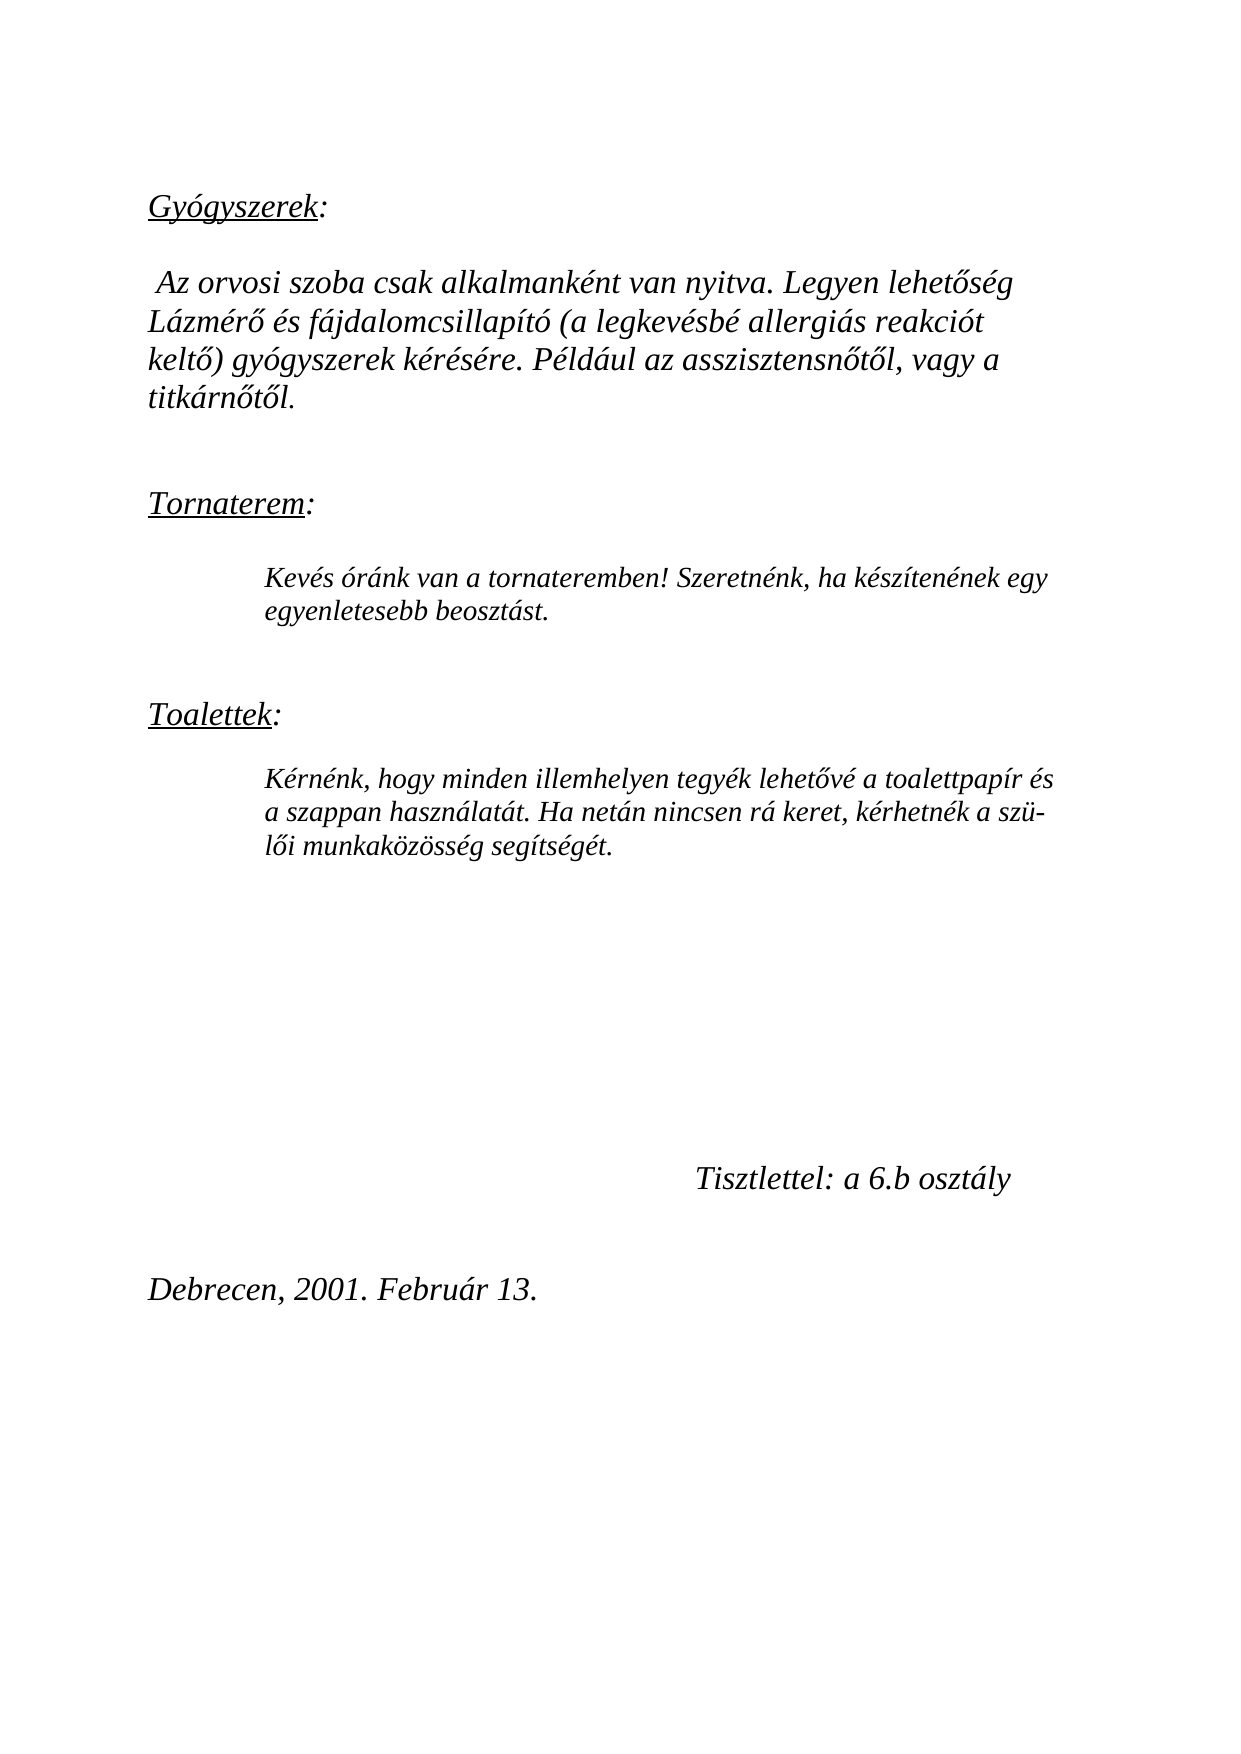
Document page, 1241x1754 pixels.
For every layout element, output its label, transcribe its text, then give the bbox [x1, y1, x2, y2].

text Tisztlettel: a 6.b osztály [148, 1159, 1093, 1197]
text Kérnénk, hogy minden illemhelyen tegyék lehetővé a toalettpapír és [148, 761, 1093, 794]
text Gyógyszerek: [148, 186, 1093, 224]
text Az orvosi szoba csak alkalmanként van nyitva. Legyen lehetőség Lázmérő és fájdalomcsillapító (a legkevésbé allergiás reakciót [148, 263, 1093, 339]
text Toalettek: [148, 694, 1093, 732]
text lői munkaközösség segítségét. [148, 828, 1093, 862]
subtitle Kevés óránk van a tornateremben! Szeretnénk, ha készítenének egy [148, 560, 1093, 593]
text Debrecen, 2001. Február 13. [148, 1269, 1093, 1307]
text Tornaterem: [148, 483, 1093, 521]
text keltő) gyógyszerek kérésére. Például az asszisztensnőtől, vagy a titkárnőtől. [148, 339, 1093, 416]
text egyenletesebb beosztást. [148, 593, 1093, 627]
text a szappan használatát. Ha netán nincsen rá keret, kérhetnék a szü- [148, 794, 1093, 828]
